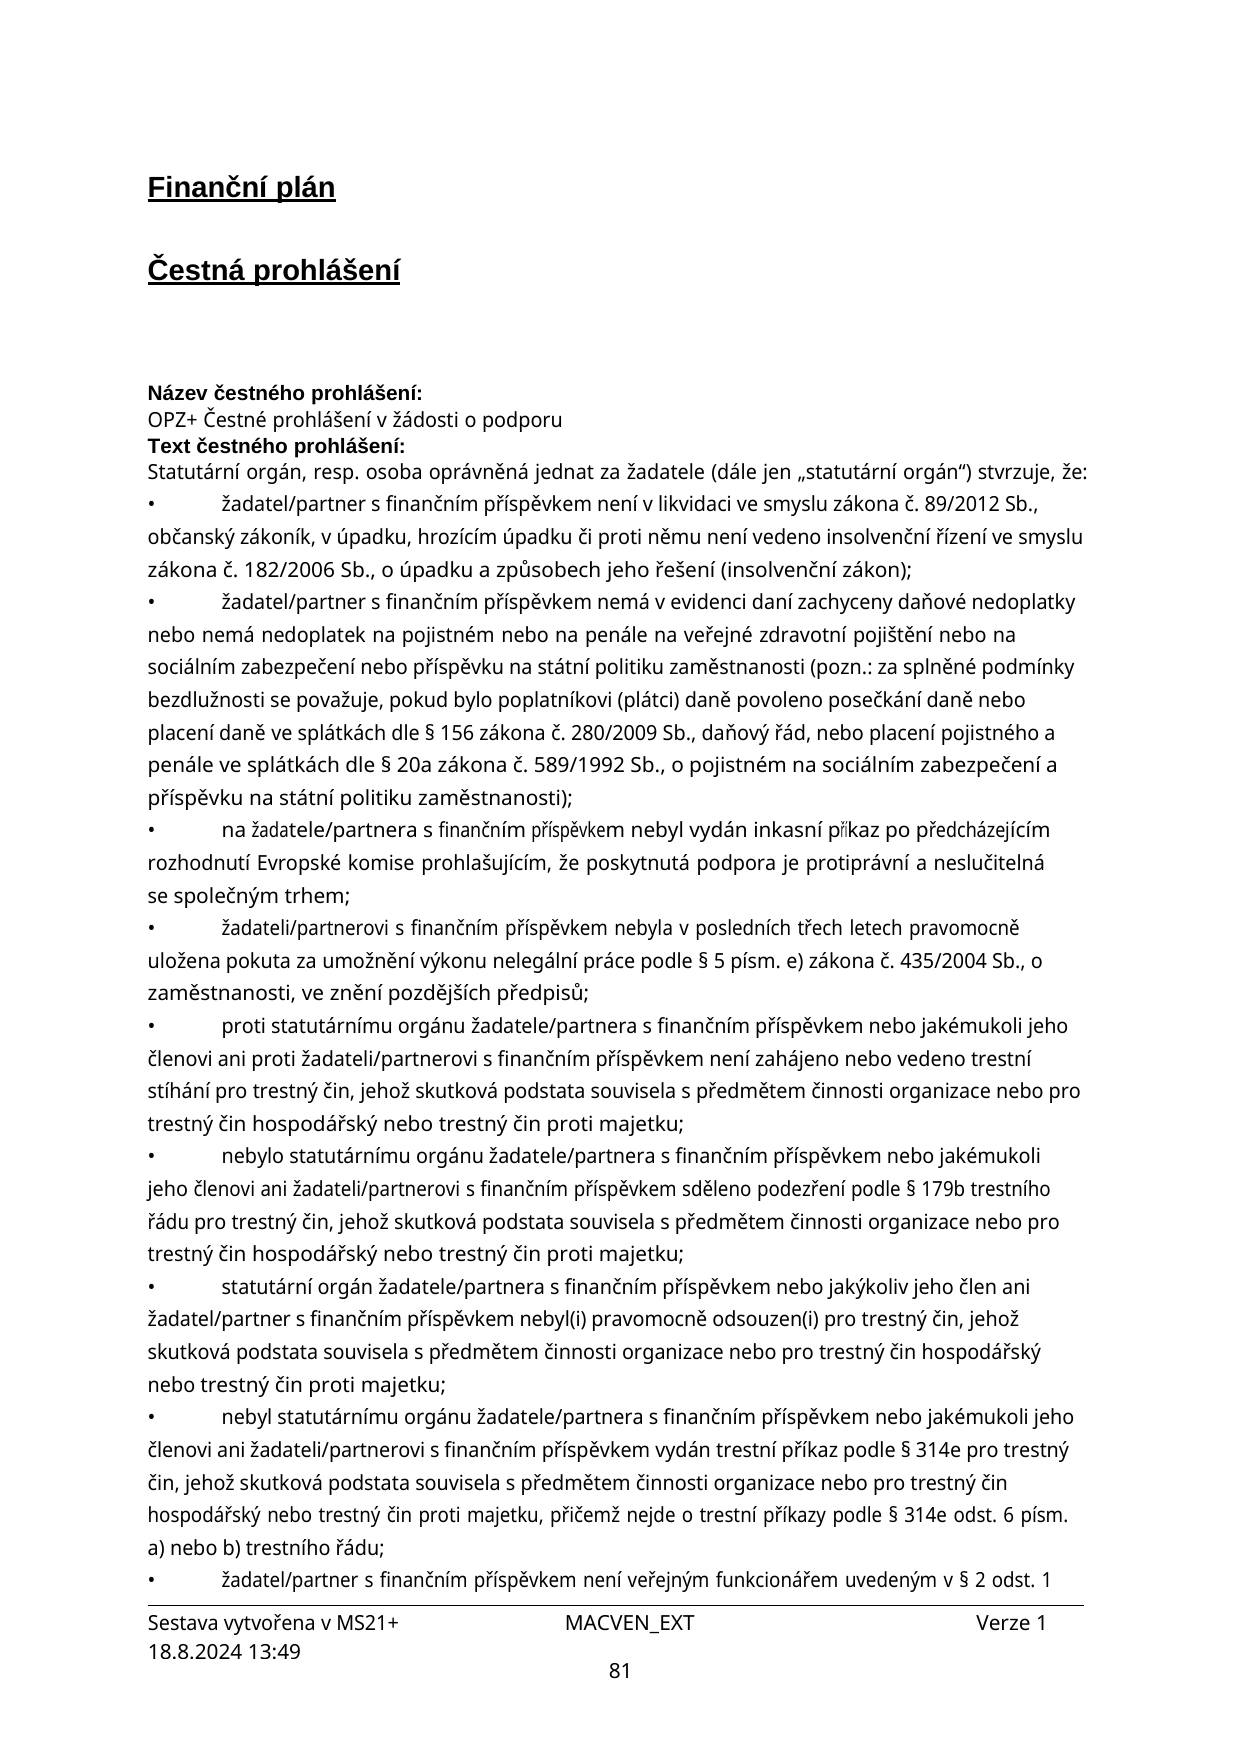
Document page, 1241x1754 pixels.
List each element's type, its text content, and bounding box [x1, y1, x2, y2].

text OPZ+ Čestné prohlášení v žádosti o podporu [147, 405, 1167, 433]
list nebylo statutárnímu orgánu žadatele/partnera s finančním příspěvkem nebo jakémukoli jeho členovi ani žadateli/partnerovi s finančním příspěvkem sděleno podezření podle § 179b trestního řádu pro trestný čin, jehož skutková podstata souvisela s předmětem činnosti organizace nebo pro trestný čin hospodářský nebo trestný čin proti majetku; [147, 1142, 1086, 1268]
subtitle Název čestného prohlášení: [147, 381, 1167, 405]
text a) nebo b) trestního řádu; [147, 1533, 1167, 1561]
text Čestná prohlášení [147, 253, 1167, 287]
list žadatel/partner s finančním příspěvkem není v likvidaci ve smyslu zákona č. 89/2012 Sb., občanský zákoník, v úpadku, hrozícím úpadku či proti němu není vedeno insolvenční řízení ve smyslu zákona č. 182/2006 Sb., o úpadku a způsobech jeho řešení (insolvenční zákon); [147, 489, 1087, 583]
subtitle Finanční plán [147, 170, 1167, 203]
list nebyl statutárnímu orgánu žadatele/partnera s finančním příspěvkem nebo jakémukoli jeho členovi ani žadateli/partnerovi s finančním příspěvkem vydán trestní příkaz podle § 314e pro trestný čin, jehož skutková podstata souvisela s předmětem činnosti organizace nebo pro trestný čin hospodářský nebo trestný čin proti majetku, přičemž nejde o trestní příkazy podle § 314e odst. 6 písm. [147, 1402, 1090, 1529]
list statutární orgán žadatele/partnera s finančním příspěvkem nebo jakýkoliv jeho člen ani žadatel/partner s finančním příspěvkem nebyl(i) pravomocně odsouzen(i) pro trestný čin, jehož skutková podstata souvisela s předmětem činnosti organizace nebo pro trestný čin hospodářský nebo trestný čin proti majetku; [147, 1272, 1085, 1398]
list proti statutárnímu orgánu žadatele/partnera s finančním příspěvkem nebo jakémukoli jeho členovi ani proti žadateli/partnerovi s finančním příspěvkem není zahájeno nebo vedeno trestní stíhání pro trestný čin, jehož skutková podstata souvisela s předmětem činnosti organizace nebo pro trestný čin hospodářský nebo trestný čin proti majetku; [147, 1011, 1089, 1137]
subtitle Text čestného prohlášení: [147, 433, 1167, 457]
text Statutární orgán, resp. osoba oprávněná jednat za žadatele (dále jen „statutární orgán“) stvrzuje, že: [147, 457, 1167, 486]
list žadatel/partner s finančním příspěvkem nemá v evidenci daní zachyceny daňové nedoplatky nebo nemá nedoplatek na pojistném nebo na penále na veřejné zdravotní pojištění nebo na sociálním zabezpečení nebo příspěvku na státní politiku zaměstnanosti (pozn.: za splněné podmínky bezdlužnosti se považuje, pokud bylo poplatníkovi (plátci) daně povoleno posečkání daně nebo placení daně ve splátkách dle § 156 zákona č. 280/2009 Sb., daňový řád, nebo placení pojistného a penále ve splátkách dle § 20a zákona č. 589/1992 Sb., o pojistném na sociálním zabezpečení a příspěvku na státní politiku zaměstnanosti); [147, 587, 1086, 811]
list na žadatele/partnera s finančním příspěvkem nebyl vydán inkasní příkaz po předcházejícím rozhodnutí Evropské komise prohlašujícím, že poskytnutá podpora je protiprávní a neslučitelná se společným trhem; [147, 816, 1066, 909]
list žadateli/partnerovi s finančním příspěvkem nebyla v posledních třech letech pravomocně uložena pokuta za umožnění výkonu nelegální práce podle § 5 písm. e) zákona č. 435/2004 Sb., o zaměstnanosti, ve znění pozdějších předpisů; [147, 913, 1054, 1007]
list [147, 1565, 1075, 1593]
